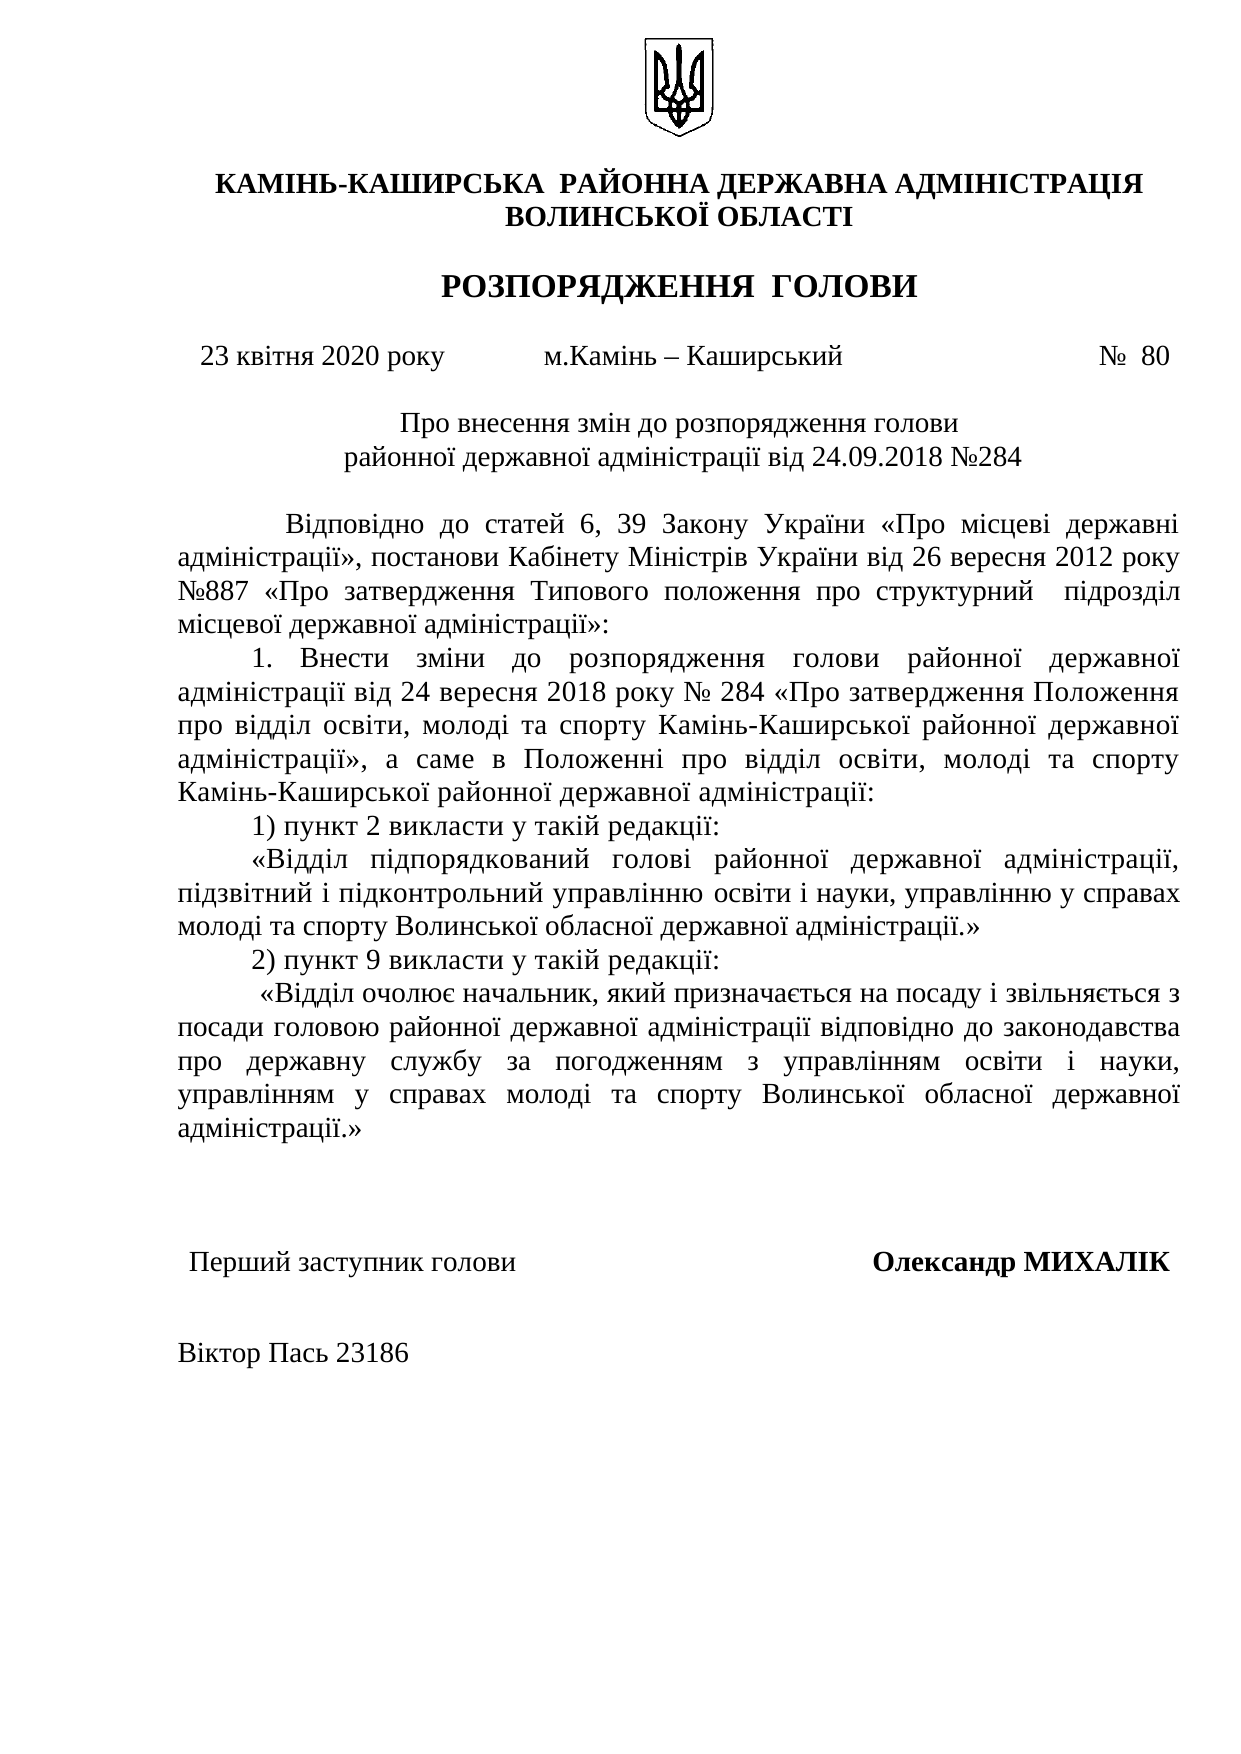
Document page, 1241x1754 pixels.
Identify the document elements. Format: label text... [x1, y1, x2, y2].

text Про внесення змін до розпорядження голови [177, 405, 1181, 439]
table_header № 80 [869, 338, 1181, 372]
text РОЗПОРЯДЖЕННЯ ГОЛОВИ [177, 266, 1181, 305]
picture [644, 37, 714, 137]
text 1. Внести зміни до розпорядження голови районної державної адміністрації від 24 вересня 2018 року № 284 «Про затвердження Положення про відділ освіти, молоді та спорту Камінь-Каширської районної державної адміністрації», а саме в Положенні про відділ освіти, молоді та спорту Камінь-Каширської районної державної адміністрації: [177, 640, 1181, 808]
text 1) пункт 2 викласти у такій редакції: [177, 808, 1181, 841]
table_header м.Камінь – Каширський [518, 338, 868, 372]
text Віктор Пась 23186 [177, 1335, 1181, 1368]
text 2) пункт 9 викласти у такій редакції: [177, 942, 1181, 976]
table_header Олександр МИХАЛІК [679, 1244, 1181, 1277]
text Відповідно до статей 6, 39 Закону України «Про місцеві державні адміністрації», постанови Кабінету Міністрів України від 26 вересня 2012 року №887 «Про затвердження Типового положення про структурний підрозділ місцевої державної адміністрації»: [177, 506, 1181, 640]
table_header Перший заступник голови [177, 1244, 679, 1277]
text «Відділ очолює начальник, який призначається на посаду і звільняється з посади головою районної державної адміністрації відповідно до законодавства про державну службу за погодженням з управлінням освіти і науки, управлінням у справах молоді та спорту Волинської обласної державної адміністрації.» [177, 976, 1181, 1143]
text районної державної адміністрації від 24.09.2018 №284 [177, 439, 1181, 472]
text КАМІНЬ-КАШИРСЬКА РАЙОННА ДЕРЖАВНА АДМІНІСТРАЦІЯ [177, 166, 1181, 199]
text ВОЛИНСЬКОЇ ОБЛАСТІ [177, 199, 1181, 233]
text «Відділ підпорядкований голові районної державної адміністрації, підзвітний і підконтрольний управлінню освіти і науки, управлінню у справах молоді та спорту Волинської обласної державної адміністрації.» [177, 841, 1181, 942]
table_header 23 квітня 2020 року [189, 338, 518, 372]
